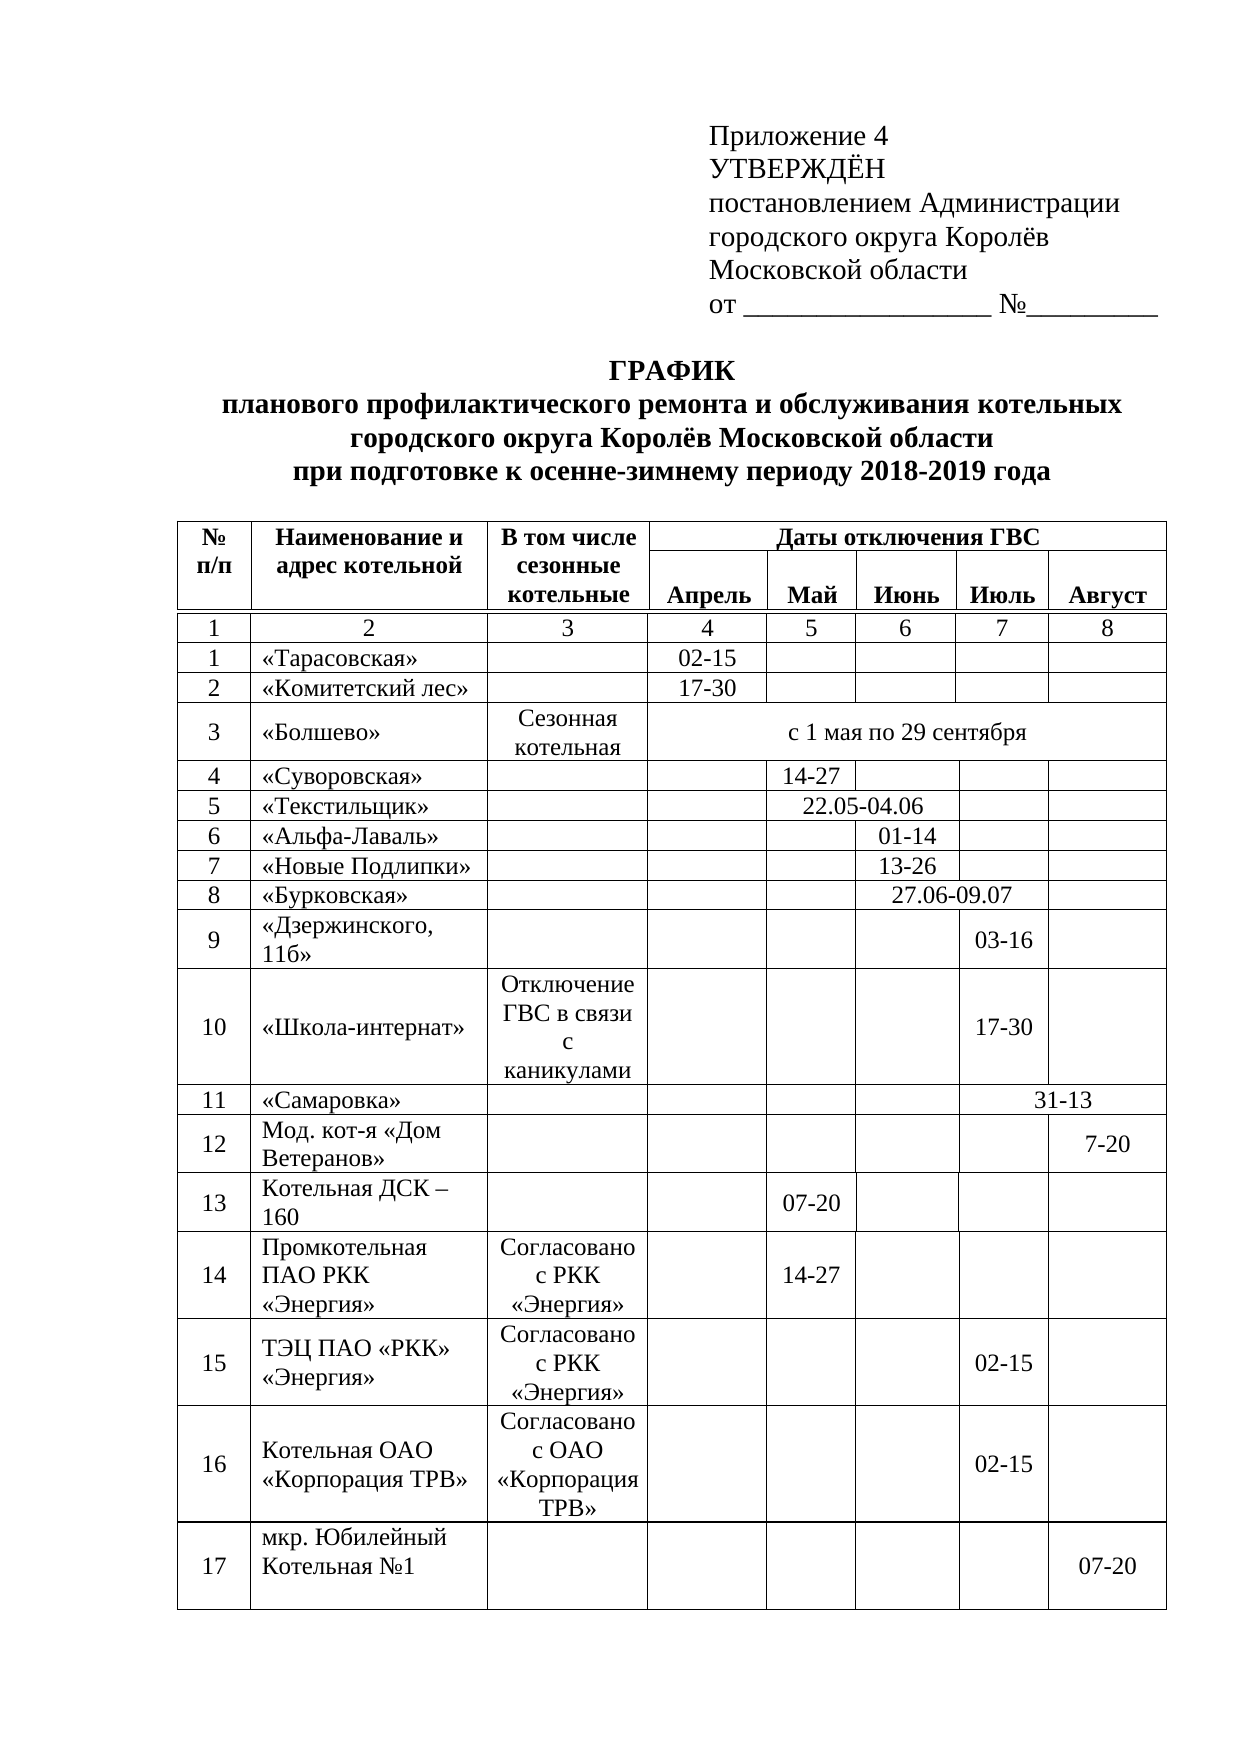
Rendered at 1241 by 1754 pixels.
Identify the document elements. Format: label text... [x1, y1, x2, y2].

table_header № п/п [178, 522, 251, 609]
table_cell [648, 1406, 766, 1521]
table_header 5 [767, 614, 855, 642]
table_cell 02-15 [960, 1406, 1048, 1521]
table_cell 07-20 [767, 1173, 856, 1231]
table_cell [648, 1523, 766, 1609]
table_cell мкр. Юбилейный Котельная №1 [251, 1523, 487, 1609]
table_cell 07-20 [1049, 1523, 1166, 1609]
table_cell [767, 969, 855, 1084]
text постановлением Администрации [709, 185, 1166, 219]
table_cell «Новые Подлипки» [251, 851, 487, 879]
table_cell 13 [178, 1173, 250, 1231]
table_cell Июнь [857, 551, 956, 609]
table_cell [1049, 881, 1166, 909]
table_cell [648, 791, 766, 820]
table_cell «Суворовская» [251, 761, 487, 790]
text УТВЕРЖДЁН [709, 152, 1166, 185]
table_cell [648, 761, 766, 790]
table_cell [488, 761, 647, 790]
table_cell [767, 910, 855, 968]
table_cell 02-15 [648, 643, 766, 672]
table_header 1 [178, 614, 250, 642]
table_cell 14 [178, 1232, 250, 1318]
table_cell Август [1049, 551, 1166, 609]
table_header Наименование и адрес котельной [252, 522, 487, 609]
table_header 3 [488, 614, 647, 642]
table_cell [648, 910, 766, 968]
table_cell ТЭЦ ПАО «РКК» «Энергия» [251, 1319, 487, 1405]
table_cell [1049, 910, 1166, 968]
table_cell 17-30 [648, 673, 766, 702]
table_cell 22.05-04.06 [767, 791, 959, 820]
text городского округа Королёв Московской области [177, 420, 1166, 453]
table_cell [856, 1523, 959, 1609]
table_cell [767, 1406, 855, 1521]
table_cell 17-30 [960, 969, 1048, 1084]
table_cell 15 [178, 1319, 250, 1405]
table_cell [648, 821, 766, 850]
table_cell «Альфа-Лаваль» [251, 821, 487, 850]
table_cell [960, 851, 1048, 879]
table_cell 7 [178, 851, 250, 879]
table_cell [1049, 1173, 1166, 1231]
table_cell [1049, 969, 1166, 1084]
table_cell 10 [178, 969, 250, 1084]
table_cell 02-15 [960, 1319, 1048, 1405]
table_cell 17 [178, 1523, 250, 1609]
table_cell [488, 1173, 647, 1231]
table_cell 27.06-09.07 [856, 881, 1048, 909]
table_cell 13-26 [856, 851, 959, 879]
table_cell «Школа-интернат» [251, 969, 487, 1084]
table_cell [1049, 1406, 1166, 1521]
table_cell [767, 1319, 855, 1405]
table_cell «Текстильщик» [251, 791, 487, 820]
table_cell [648, 1232, 766, 1318]
table_cell Согласовано с РКК «Энергия» [488, 1319, 647, 1405]
table_cell «Дзержинского, 11б» [251, 910, 487, 968]
table_cell [1049, 643, 1166, 672]
table_cell [960, 821, 1048, 850]
table_cell [648, 1319, 766, 1405]
table_cell 3 [178, 703, 250, 760]
table_cell Мод. кот-я «Дом Ветеранов» [251, 1115, 487, 1172]
table_cell [960, 761, 1048, 790]
table_cell 14-27 [767, 1232, 855, 1318]
table_cell [488, 821, 647, 850]
table_cell 12 [178, 1115, 250, 1172]
table_cell 31-13 [960, 1085, 1166, 1114]
text городского округа Королёв [709, 219, 1166, 252]
table_header 7 [956, 614, 1048, 642]
table_cell Сезонная котельная [488, 703, 647, 760]
table_cell [488, 851, 647, 879]
table_cell «Комитетский лес» [251, 673, 487, 702]
table_cell [767, 821, 855, 850]
table_cell [648, 1115, 766, 1172]
table_cell 7-20 [1049, 1115, 1166, 1172]
table_cell Апрель [650, 551, 767, 609]
table_cell Июль [957, 551, 1048, 609]
table_cell 9 [178, 910, 250, 968]
table_cell [856, 643, 955, 672]
table_cell 01-14 [856, 821, 959, 850]
table_cell 14-27 [767, 761, 855, 790]
table_cell «Болшево» [251, 703, 487, 760]
table_cell 2 [178, 673, 250, 702]
table_cell [648, 969, 766, 1084]
table_cell [767, 643, 855, 672]
text Московской области [709, 252, 1166, 286]
table_cell [648, 1085, 766, 1114]
table_cell Согласовано с РКК «Энергия» [488, 1232, 647, 1318]
table_cell «Тарасовская» [251, 643, 487, 672]
table_cell [956, 673, 1048, 702]
table_header 2 [251, 614, 487, 642]
table_cell [1049, 851, 1166, 879]
table_cell [856, 673, 955, 702]
table_cell с 1 мая по 29 сентября [648, 703, 1166, 760]
text планового профилактического ремонта и обслуживания котельных [177, 386, 1166, 420]
table_cell [960, 791, 1048, 820]
table_cell [960, 1115, 1048, 1172]
table_cell [767, 881, 855, 909]
table_cell [856, 1406, 959, 1521]
table_header В том числе сезонные котельные [488, 522, 649, 609]
table_cell Согласовано с ОАО «Корпорация ТРВ» [488, 1406, 647, 1521]
table_cell [488, 673, 647, 702]
table_cell [856, 969, 959, 1084]
table_header 4 [648, 614, 766, 642]
table_cell [1049, 673, 1166, 702]
table_cell 5 [178, 791, 250, 820]
text при подготовке к осенне-зимнему периоду 2018-2019 года [177, 453, 1166, 487]
table_cell 16 [178, 1406, 250, 1521]
table_cell [1049, 821, 1166, 850]
table_cell 03-16 [960, 910, 1048, 968]
table_cell [767, 1115, 855, 1172]
table_cell [767, 1085, 855, 1114]
table_cell [648, 851, 766, 879]
table_cell [767, 1523, 855, 1609]
text ГРАФИК [177, 353, 1166, 386]
table_cell [488, 1523, 647, 1609]
table_cell «Бурковская» [251, 881, 487, 909]
table_cell [960, 1232, 1048, 1318]
table_cell «Самаровка» [251, 1085, 487, 1114]
table_cell 8 [178, 881, 250, 909]
table_header Даты отключения ГВС [650, 522, 1166, 550]
table_cell [856, 1232, 959, 1318]
table_cell [856, 1319, 959, 1405]
table_cell Котельная ОАО «Корпорация ТРВ» [251, 1406, 487, 1521]
table_cell [648, 1173, 766, 1231]
table_cell 6 [178, 821, 250, 850]
text Приложение 4 [709, 118, 1166, 152]
table_cell [488, 881, 647, 909]
table_header 6 [856, 614, 955, 642]
table_cell [960, 1523, 1048, 1609]
table_cell [648, 881, 766, 909]
table_cell [959, 1173, 1048, 1231]
table_cell [857, 1173, 958, 1231]
table_cell [767, 673, 855, 702]
table_cell [1049, 791, 1166, 820]
table_cell [856, 1115, 959, 1172]
table_cell [488, 1085, 647, 1114]
table_cell Май [768, 551, 856, 609]
table_header 8 [1049, 614, 1166, 642]
table_cell [767, 851, 855, 879]
table_cell 1 [178, 643, 250, 672]
table_cell Промкотельная ПАО РКК «Энергия» [251, 1232, 487, 1318]
table_cell [956, 643, 1048, 672]
table_cell [488, 791, 647, 820]
table_cell Отключение ГВС в связи с каникулами [488, 969, 647, 1084]
table_cell [488, 1115, 647, 1172]
table_cell [1049, 1232, 1166, 1318]
table_cell [856, 1085, 959, 1114]
table_cell [1049, 1319, 1166, 1405]
table_cell 4 [178, 761, 250, 790]
table_cell [488, 910, 647, 968]
table_cell [856, 761, 959, 790]
table_cell [488, 643, 647, 672]
table_cell 11 [178, 1085, 250, 1114]
table_cell [856, 910, 959, 968]
table_cell [1049, 761, 1166, 790]
text от _________________ №_________ [709, 286, 1166, 319]
table_cell Котельная ДСК – 160 [251, 1173, 487, 1231]
